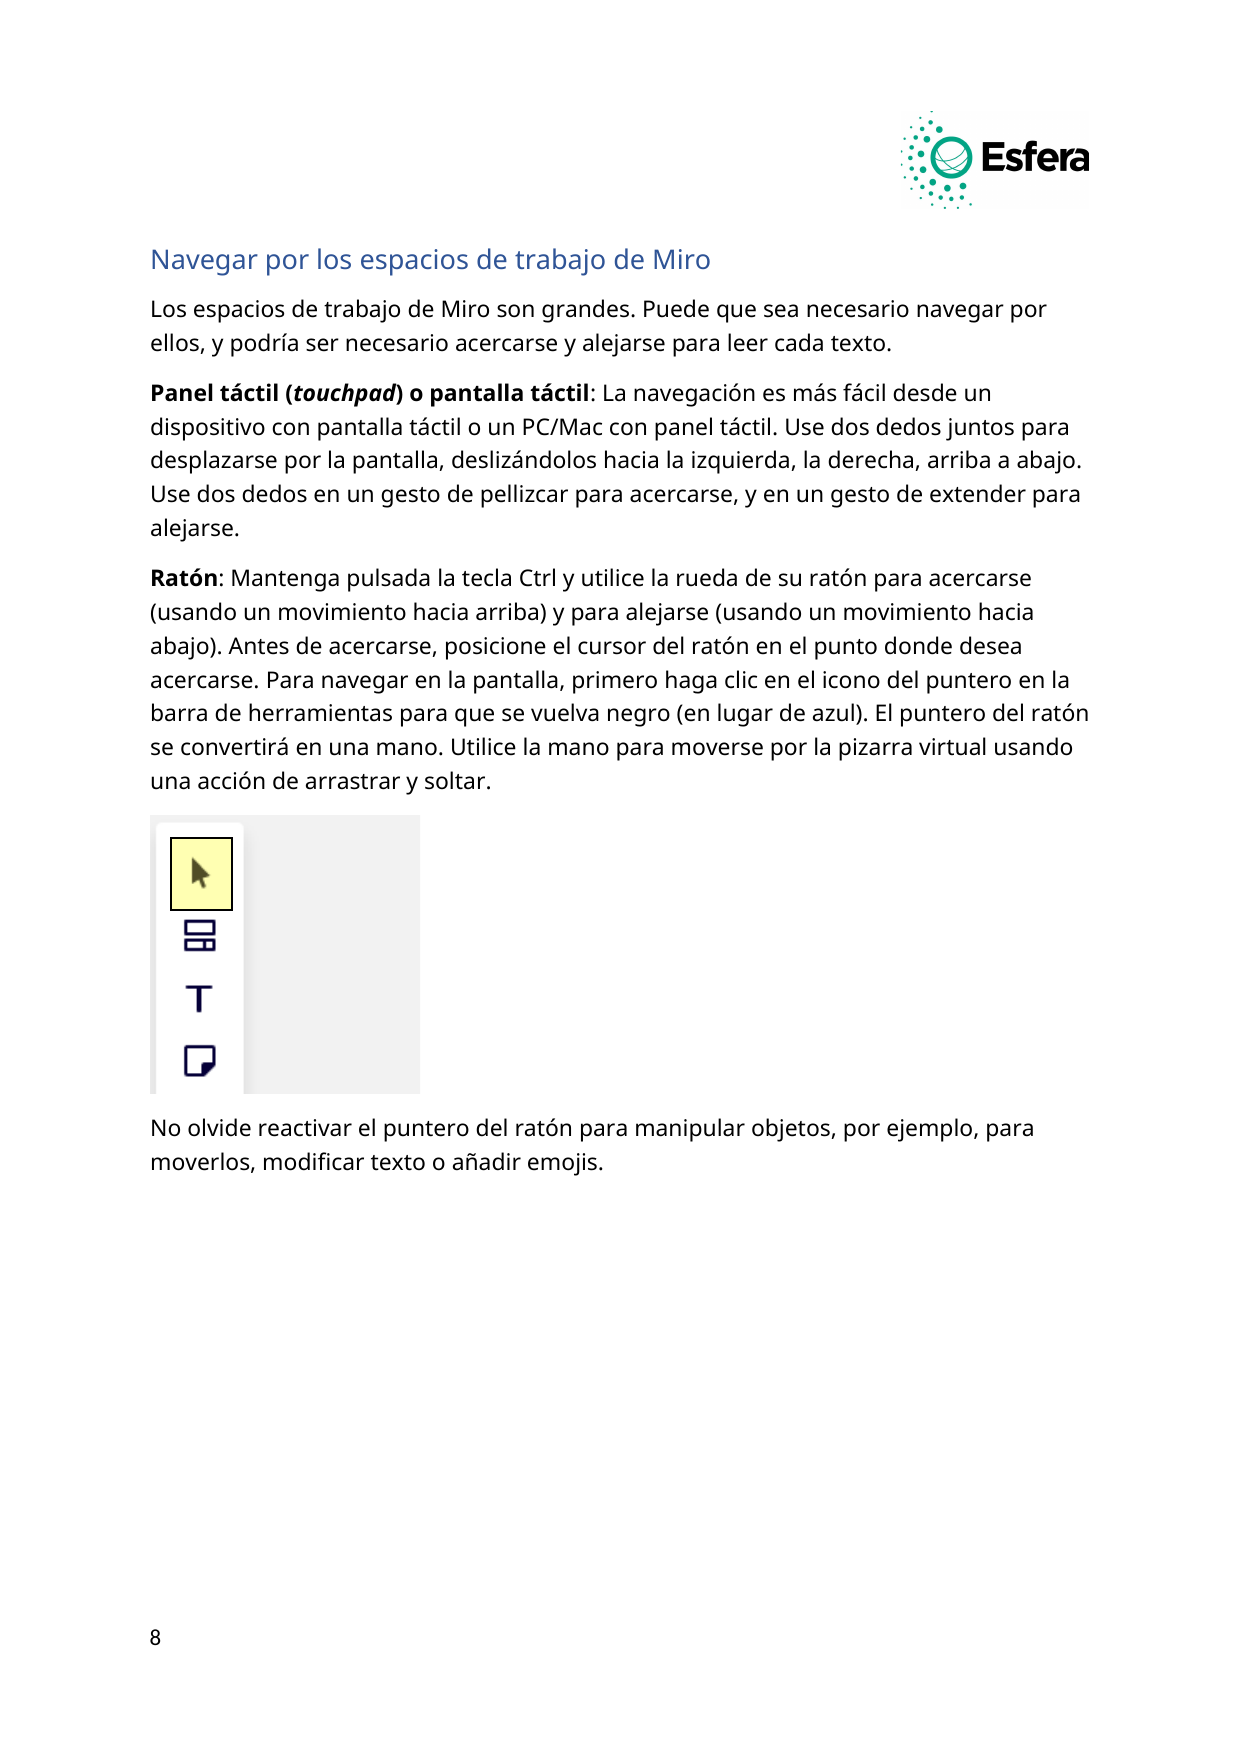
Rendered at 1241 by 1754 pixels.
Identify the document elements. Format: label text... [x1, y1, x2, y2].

text Panel táctil (touchpad) o pantalla táctil: La navegación es más fácil desde un dispositivo con pantalla táctil o un PC/Mac con panel táctil. Use dos dedos juntos para desplazarse por la pantalla, deslizándolos hacia la izquierda, la derecha, arriba a abajo. Use dos dedos en un gesto de pellizcar para acercarse, y en un gesto de extender para alejarse. [150, 377, 1090, 543]
picture [900, 111, 1089, 209]
text No olvide reactivar el puntero del ratón para manipular objetos, por ejemplo, para moverlos, modificar texto o añadir emojis. [150, 1112, 1090, 1177]
picture [150, 815, 421, 1094]
subtitle Navegar por los espacios de trabajo de Miro [150, 240, 1090, 277]
text Los espacios de trabajo de Miro son grandes. Puede que sea necesario navegar por ellos, y podría ser necesario acercarse y alejarse para leer cada texto. [150, 293, 1090, 358]
text Ratón: Mantenga pulsada la tecla Ctrl y utilice la rueda de su ratón para acercarse (usando un movimiento hacia arriba) y para alejarse (usando un movimiento hacia abajo). Antes de acercarse, posicione el cursor del ratón en el punto donde desea acercarse. Para navegar en la pantalla, primero haga clic en el icono del puntero en la barra de herramientas para que se vuelva negro (en lugar de azul). El puntero del ratón se convertirá en una mano. Utilice la mano para moverse por la pizarra virtual usando una acción de arrastrar y soltar. [150, 562, 1090, 796]
